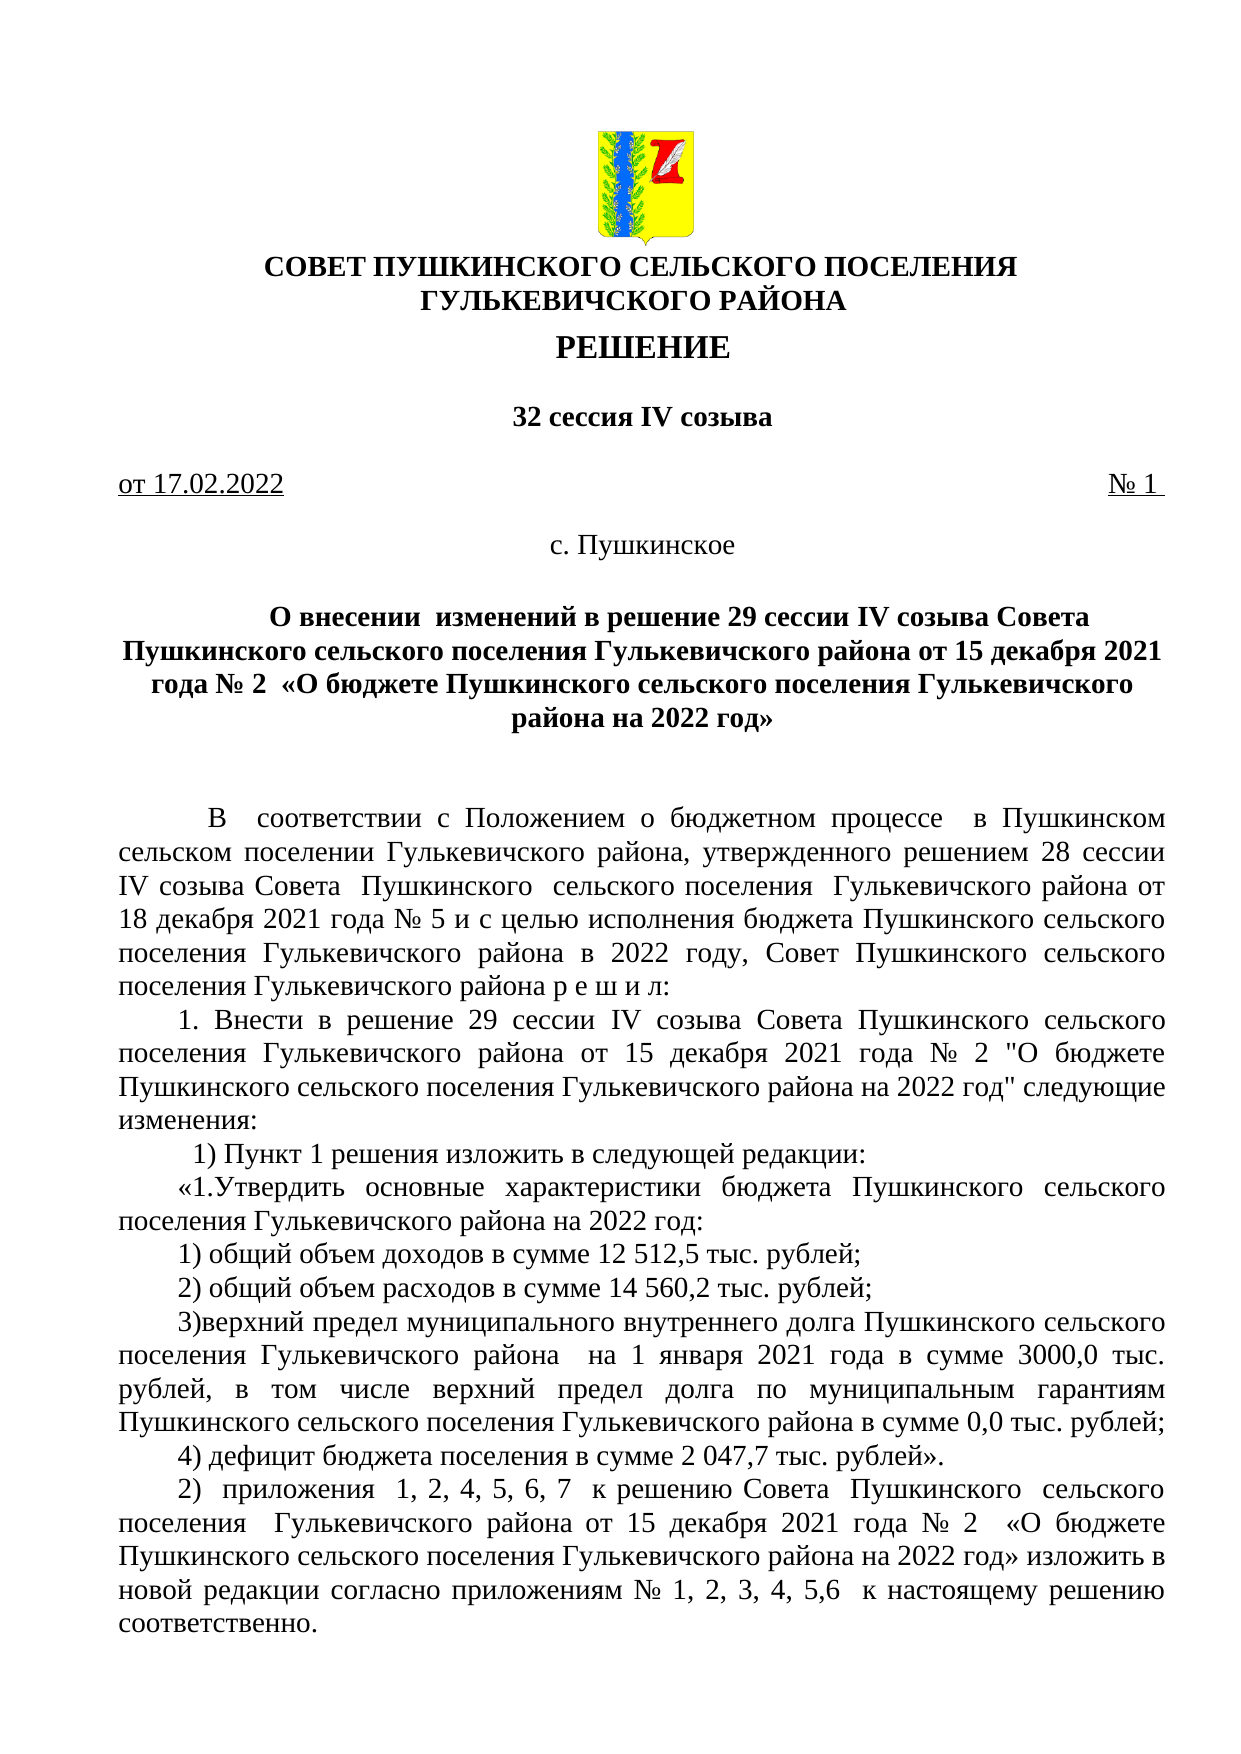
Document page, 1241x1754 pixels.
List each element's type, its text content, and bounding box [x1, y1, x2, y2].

picture [585, 118, 700, 250]
subtitle О внесении изменений в решение 29 сессии IV созыва Совета Пушкинского сельского поселения Гулькевичского района от 15 декабря 2021 года № 2 «О бюджете Пушкинского сельского поселения Гулькевичского района на 2022 год» [118, 599, 1167, 733]
text В соответствии с Положением о бюджетном процессе в Пушкинском сельском поселении Гулькевичского района, утвержденного решением 28 сессии IV созыва Совета Пушкинского сельского поселения Гулькевичского района от 18 декабря 2021 года № 5 и с целью исполнения бюджета Пушкинского сельского поселения Гулькевичского района в 2022 году, Совет Пушкинского сельского поселения Гулькевичского района р е ш и л: [118, 801, 1167, 1002]
text с. Пушкинское [118, 527, 1167, 561]
text РЕШЕНИЕ [118, 327, 1168, 365]
text 1) Пункт 1 решения изложить в следующей редакции: [118, 1136, 1167, 1169]
text 2) общий объем расходов в сумме 14 560,2 тыс. рублей; [118, 1270, 1167, 1304]
text ГУЛЬКЕВИЧСКОГО РАЙОНА [118, 283, 1148, 316]
text 3)верхний предел муниципального внутреннего долга Пушкинского сельского поселения Гулькевичского района на 1 января 2021 года в сумме 3000,0 тыс. рублей, в том числе верхний предел долга по муниципальным гарантиям Пушкинского сельского поселения Гулькевичского района в сумме 0,0 тыс. рублей; [118, 1304, 1167, 1438]
text «1.Утвердить основные характеристики бюджета Пушкинского сельского поселения Гулькевичского района на 2022 год: [118, 1169, 1167, 1237]
text 1. Внести в решение 29 сессии IV созыва Совета Пушкинского сельского поселения Гулькевичского района от 15 декабря 2021 года № 2 "О бюджете Пушкинского сельского поселения Гулькевичского района на 2022 год" следующие изменения: [118, 1002, 1167, 1136]
text СОВЕТ ПУШКИНСКОГО СЕЛЬСКОГО ПОСЕЛЕНИЯ [118, 249, 1163, 283]
text от 17.02.2022 № 1 [118, 466, 1167, 499]
text 1) общий объем доходов в сумме 12 512,5 тыс. рублей; [118, 1237, 1167, 1270]
text 4) дефицит бюджета поселения в сумме 2 047,7 тыс. рублей». [118, 1438, 1167, 1471]
text 2) приложения 1, 2, 4, 5, 6, 7 к решению Совета Пушкинского сельского поселения Гулькевичского района от 15 декабря 2021 года № 2 «О бюджете Пушкинского сельского поселения Гулькевичского района на 2022 год» изложить в новой редакции согласно приложениям № 1, 2, 3, 4, 5,6 к настоящему решению соответственно. [118, 1471, 1167, 1639]
text 32 сессия IV созыва [118, 399, 1167, 432]
